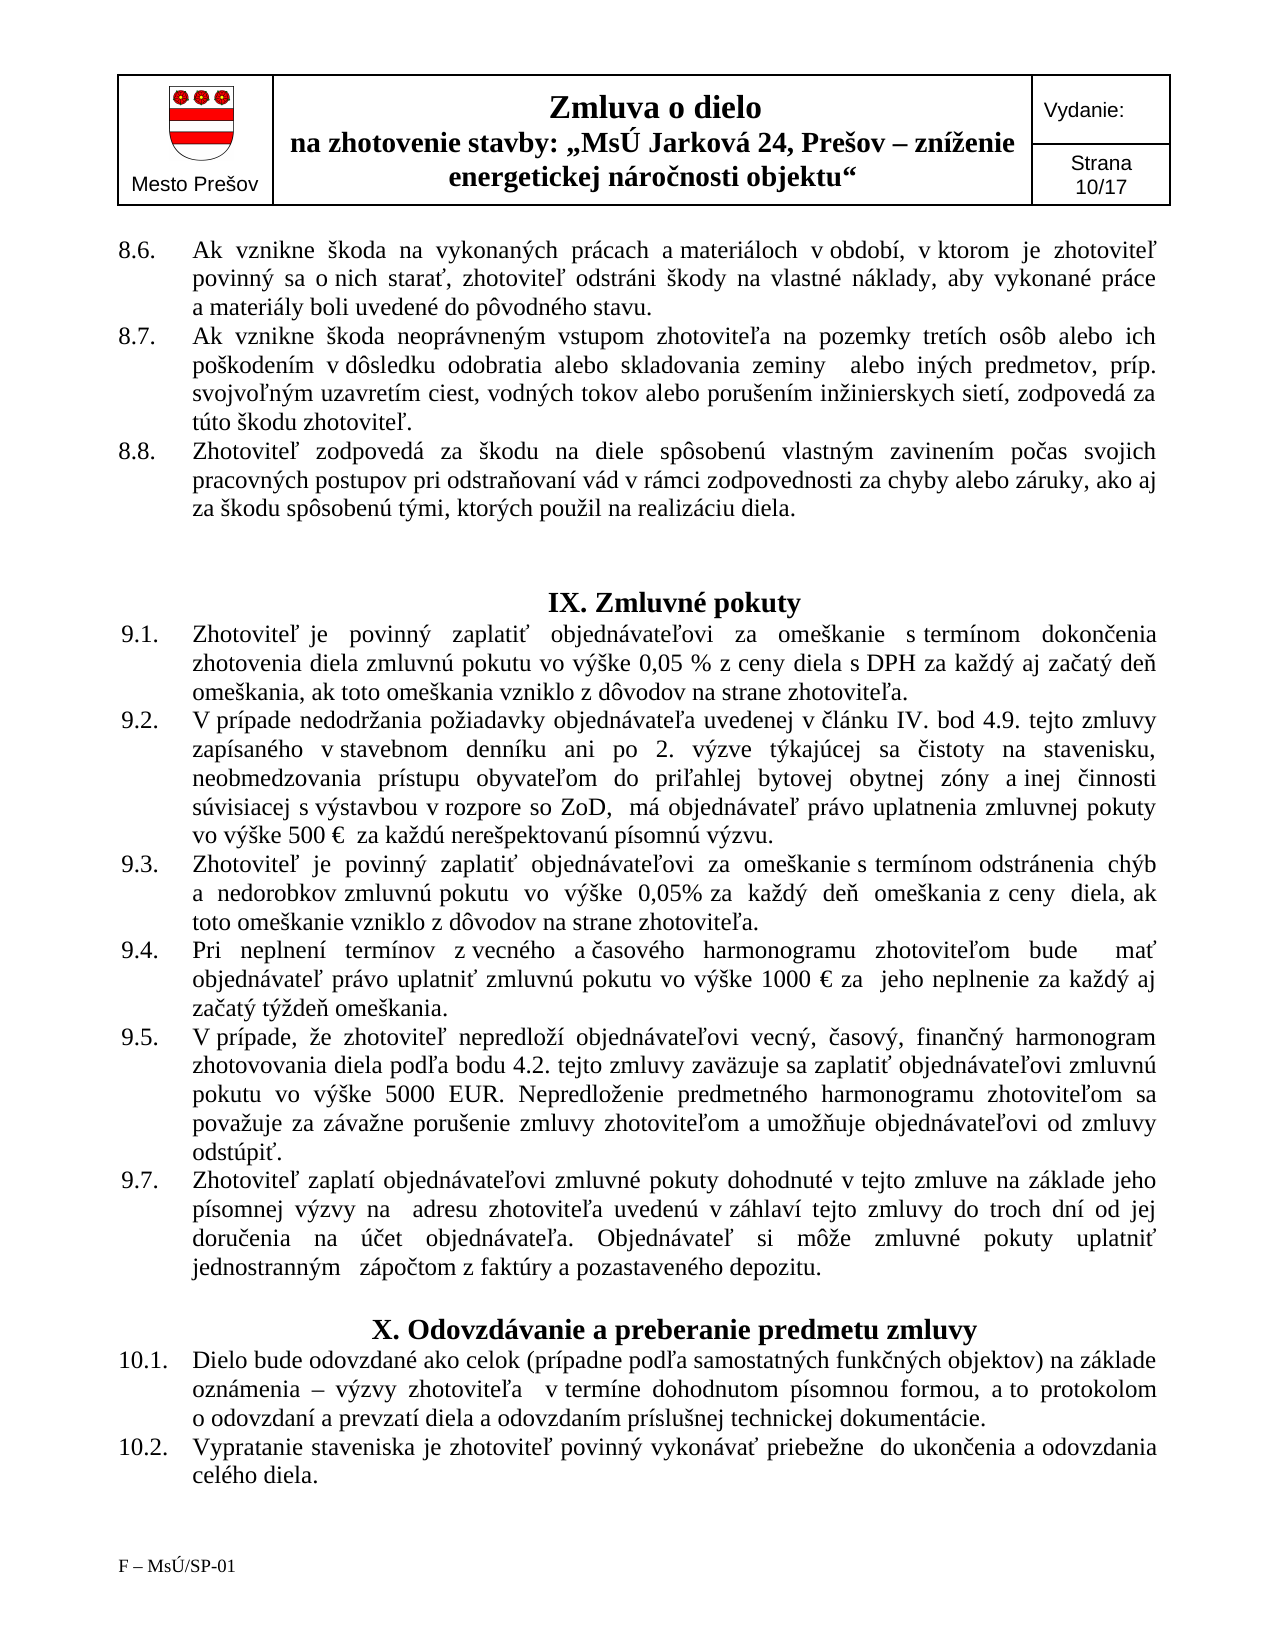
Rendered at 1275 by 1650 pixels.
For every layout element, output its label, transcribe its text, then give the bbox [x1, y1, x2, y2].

list Ak vznikne škoda na vykonaných prácach a materiáloch v období, v ktorom je zhotoviteľ povinný sa o nich starať, zhotoviteľ odstráni škody na vlastné náklady, aby vykonané práce a materiály boli uvedené do pôvodného stavu. [118, 235, 1157, 321]
text 9.3. Zhotoviteľ je povinný zaplatiť objednávateľovi za omeškanie s termínom odstránenia chýb a nedorobkov zmluvnú pokutu vo výške 0,05% za každý deň omeškania z ceny diela, ak toto omeškanie vzniklo z dôvodov na strane zhotoviteľa. [121, 849, 1157, 935]
text 9.5. V prípade, že zhotoviteľ nepredloží objednávateľovi vecný, časový, finančný harmonogram zhotovovania diela podľa bodu 4.2. tejto zmluvy zaväzuje sa zaplatiť objednávateľovi zmluvnú pokutu vo výške 5000 EUR. Nepredloženie predmetného harmonogramu zhotoviteľom sa považuje za závažne porušenie zmluvy zhotoviteľom a umožňuje objednávateľovi od zmluvy odstúpiť. [121, 1022, 1157, 1165]
text 9.4. Pri neplnení termínov z vecného a časového harmonogramu zhotoviteľom bude mať objednávateľ právo uplatniť zmluvnú pokutu vo výške 1000 € za jeho neplnenie za každý aj začatý týždeň omeškania. [121, 935, 1157, 1022]
list Ak vznikne škoda neoprávneným vstupom zhotoviteľa na pozemky tretích osôb alebo ich poškodením v dôsledku odobratia alebo skladovania zeminy alebo iných predmetov, príp. svojvoľným uzavretím ciest, vodných tokov alebo porušením inžinierskych sietí, zodpovedá za túto škodu zhotoviteľ. [118, 321, 1157, 436]
text IX. Zmluvné pokuty [192, 586, 1157, 619]
text 10.1. Dielo bude odovzdané ako celok (prípadne podľa samostatných funkčných objektov) na základe oznámenia – výzvy zhotoviteľa v termíne dohodnutom písomnou formou, a to protokolom o odovzdaní a prevzatí diela a odovzdaním príslušnej technickej dokumentácie. [118, 1346, 1157, 1432]
text 9.2. V prípade nedodržania požiadavky objednávateľa uvedenej v článku IV. bod 4.9. tejto zmluvy zapísaného v stavebnom denníku ani po 2. výzve týkajúcej sa čistoty na stavenisku, neobmedzovania prístupu obyvateľom do priľahlej bytovej obytnej zóny a inej činnosti súvisiacej s výstavbou v rozpore so ZoD, má objednávateľ právo uplatnenia zmluvnej pokuty vo výške 500 € za každú nerešpektovanú písomnú výzvu. [121, 705, 1157, 849]
picture [169, 86, 234, 161]
text 9.1. Zhotoviteľ je povinný zaplatiť objednávateľovi za omeškanie s termínom dokončenia zhotovenia diela zmluvnú pokutu vo výške 0,05 % z ceny diela s DPH za každý aj začatý deň omeškania, ak toto omeškania vzniklo z dôvodov na strane zhotoviteľa. [121, 619, 1157, 705]
text 10.2. Vypratanie staveniska je zhotoviteľ povinný vykonávať priebežne do ukončenia a odovzdania celého diela. [118, 1432, 1157, 1489]
text X. Odovzdávanie a preberanie predmetu zmluvy [192, 1312, 1157, 1346]
text 9.7. Zhotoviteľ zaplatí objednávateľovi zmluvné pokuty dohodnuté v tejto zmluve na základe jeho písomnej výzvy na adresu zhotoviteľa uvedenú v záhlaví tejto zmluvy do troch dní od jej doručenia na účet objednávateľa. Objednávateľ si môže zmluvné pokuty uplatniť jednostranným zápočtom z faktúry a pozastaveného depozitu. [121, 1165, 1157, 1280]
list Zhotoviteľ zodpovedá za škodu na diele spôsobenú vlastným zavinením počas svojich pracovných postupov pri odstraňovaní vád v rámci zodpovednosti za chyby alebo záruky, ako aj za škodu spôsobenú tými, ktorých použil na realizáciu diela. [118, 436, 1157, 522]
